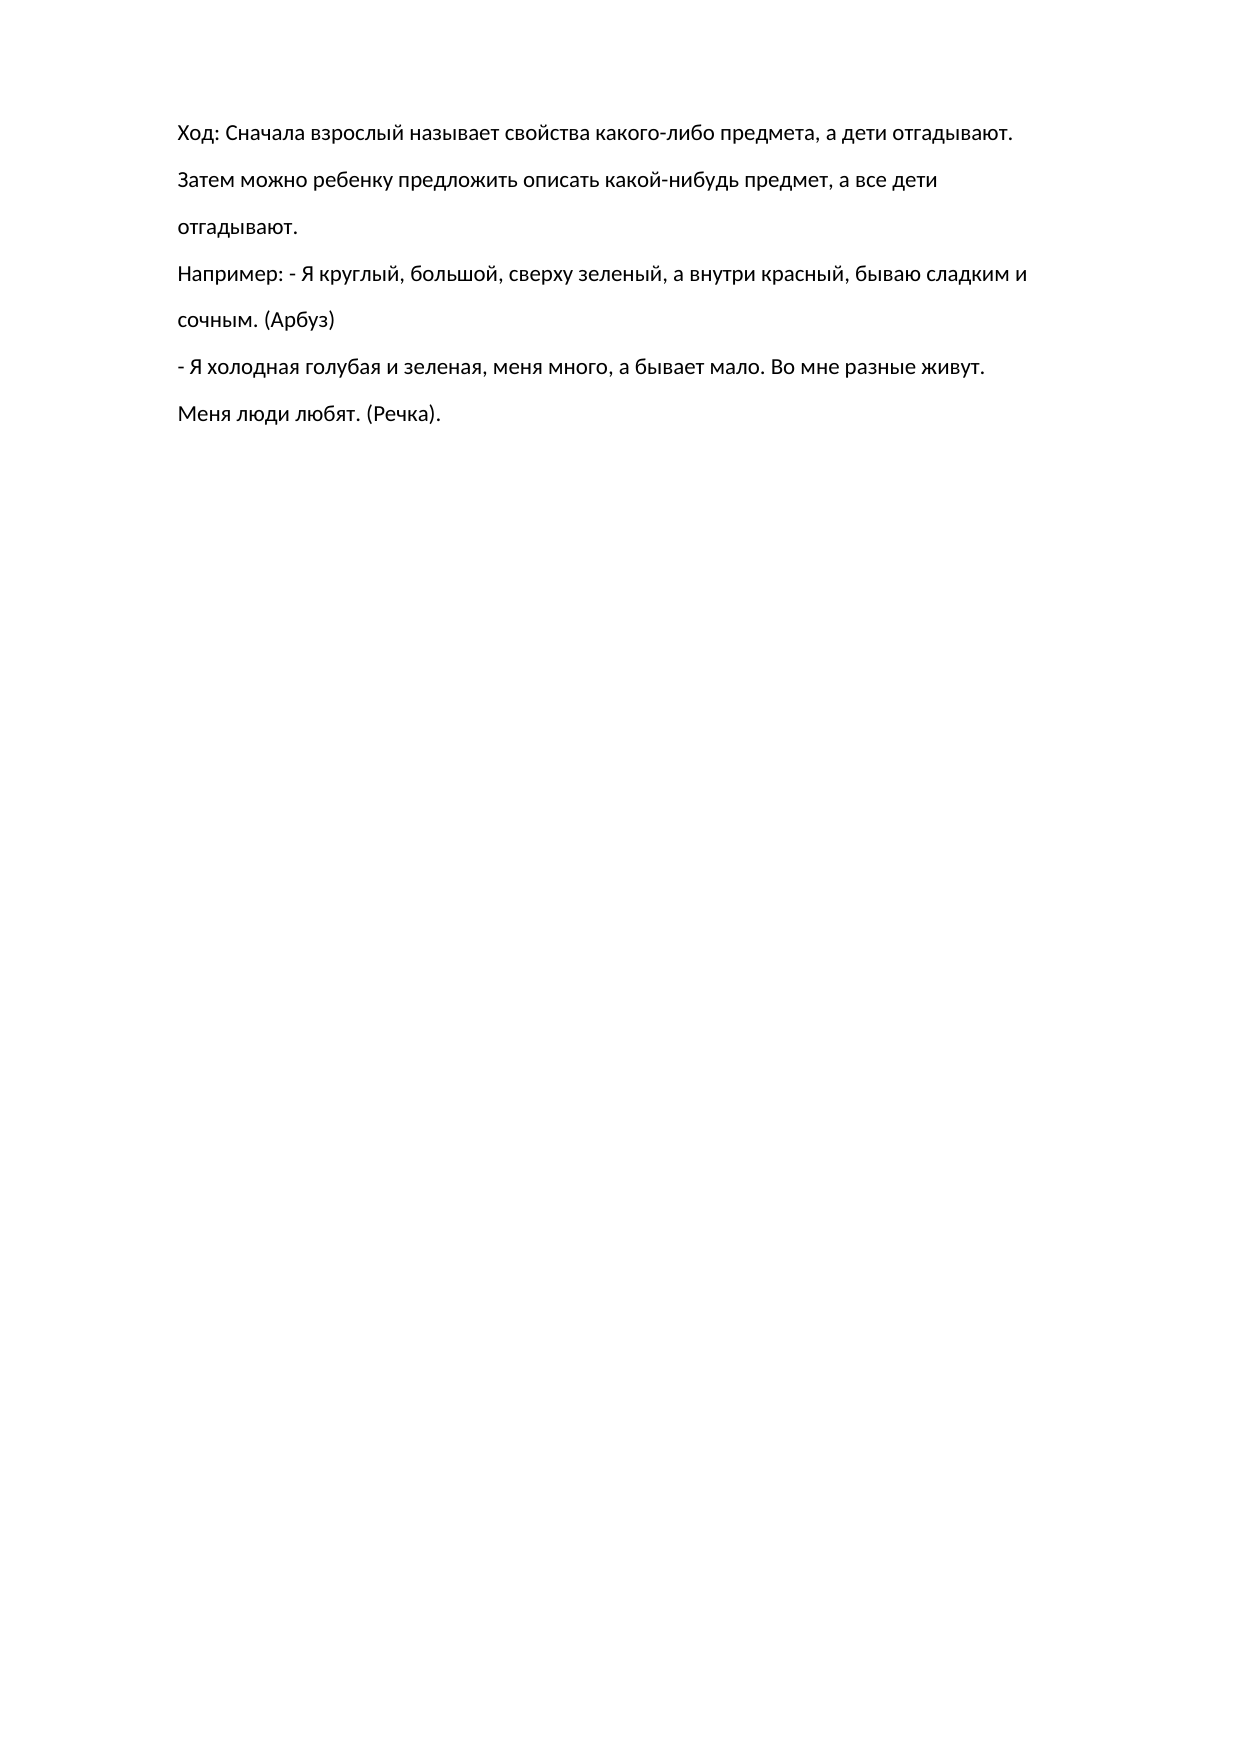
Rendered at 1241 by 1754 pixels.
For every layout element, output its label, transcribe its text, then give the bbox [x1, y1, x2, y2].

text сочным. (Арбуз) [177, 306, 1152, 334]
text отгадывают. [177, 212, 1152, 240]
text Ход: Сначала взрослый называет свойства какого-либо предмета, а дети отгадывают. [177, 118, 1152, 146]
text Затем можно ребенку предложить описать какой-нибудь предмет, а все дети [177, 165, 1152, 193]
text - Я холодная голубая и зеленая, меня много, а бывает мало. Во мне разные живут. [177, 352, 1152, 381]
text Например: - Я круглый, большой, сверху зеленый, а внутри красный, бываю сладким и [177, 259, 1152, 287]
text Меня люди любят. (Речка). [177, 399, 1152, 427]
